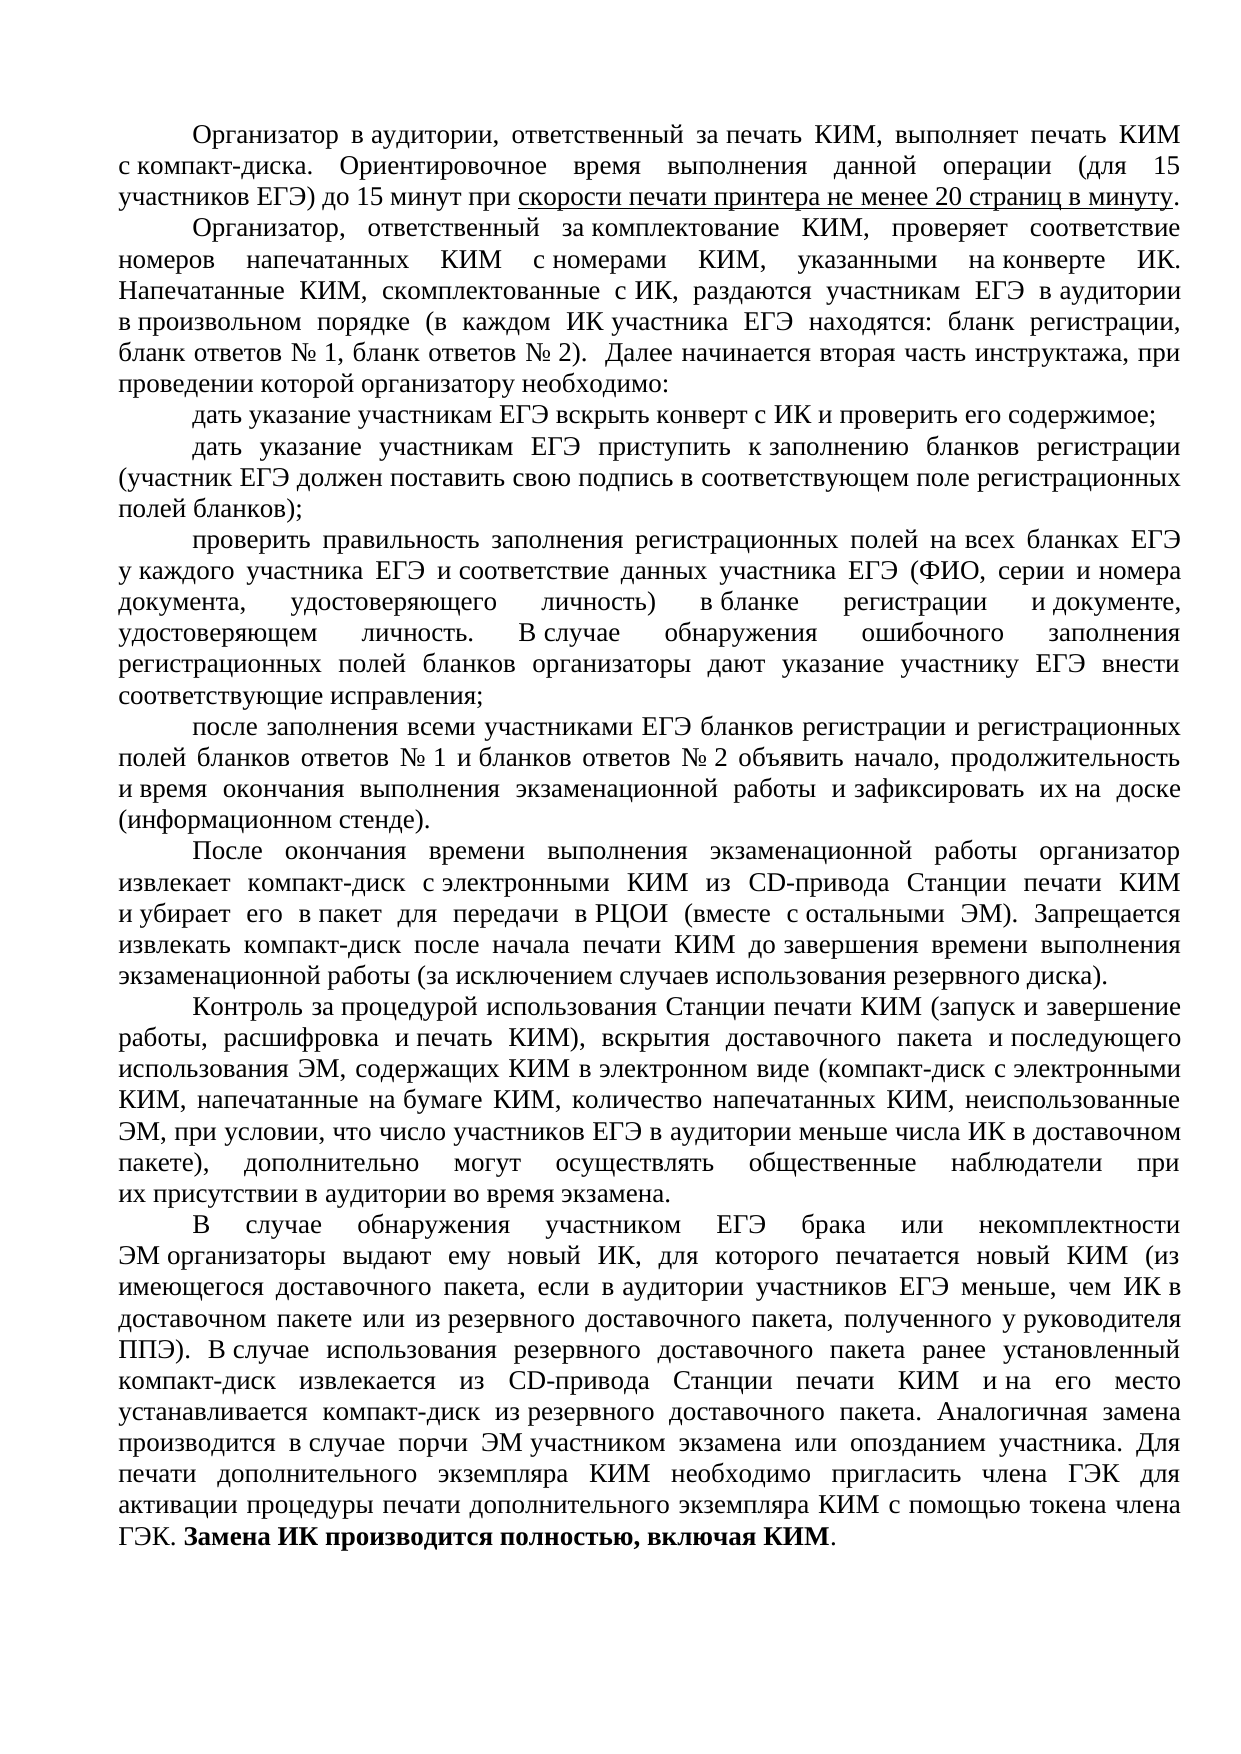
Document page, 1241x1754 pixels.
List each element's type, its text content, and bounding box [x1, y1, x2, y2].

text В случае обнаружения участником ЕГЭ брака или некомплектности ЭМ организаторы выдают ему новый ИК, для которого печатается новый КИМ (из имеющегося доставочного пакета, если в аудитории участников ЕГЭ меньше, чем ИК в доставочном пакете или из резервного доставочного пакета, полученного у руководителя ППЭ). В случае использования резервного доставочного пакета ранее установленный компакт-диск извлекается из CD-привода Станции печати КИМ и на его место устанавливается компакт-диск из резервного доставочного пакета. Аналогичная замена производится в случае порчи ЭМ участником экзамена или опозданием участника. Для печати дополнительного экземпляра КИМ необходимо пригласить члена ГЭК для активации процедуры печати дополнительного экземпляра КИМ с помощью токена члена ГЭК. Замена ИК производится полностью, включая КИМ. [118, 1208, 1181, 1551]
text проверить правильность заполнения регистрационных полей на всех бланках ЕГЭ у каждого участника ЕГЭ и соответствие данных участника ЕГЭ (ФИО, серии и номера документа, удостоверяющего личность) в бланке регистрации и документе, удостоверяющем личность. В случае обнаружения ошибочного заполнения регистрационных полей бланков организаторы дают указание участнику ЕГЭ внести соответствующие исправления; [118, 523, 1181, 710]
text После окончания времени выполнения экзаменационной работы организатор извлекает компакт-диск с электронными КИМ из CD-привода Станции печати КИМ и убирает его в пакет для передачи в РЦОИ (вместе с остальными ЭМ). Запрещается извлекать компакт-диск после начала печати КИМ до завершения времени выполнения экзаменационной работы (за исключением случаев использования резервного диска). [118, 834, 1181, 990]
text Организатор, ответственный за комплектование КИМ, проверяет соответствие номеров напечатанных КИМ с номерами КИМ, указанными на конверте ИК. Напечатанные КИМ, скомплектованные с ИК, раздаются участникам ЕГЭ в аудитории в произвольном порядке (в каждом ИК участника ЕГЭ находятся: бланк регистрации, бланк ответов № 1, бланк ответов № 2). Далее начинается вторая часть инструктажа, при проведении которой организатору необходимо: [118, 212, 1181, 398]
text дать указание участникам ЕГЭ вскрыть конверт с ИК и проверить его содержимое; [118, 398, 1181, 429]
text дать указание участникам ЕГЭ приступить к заполнению бланков регистрации (участник ЕГЭ должен поставить свою подпись в соответствующем поле регистрационных полей бланков); [118, 429, 1181, 523]
text Контроль за процедурой использования Станции печати КИМ (запуск и завершение работы, расшифровка и печать КИМ), вскрытия доставочного пакета и последующего использования ЭМ, содержащих КИМ в электронном виде (компакт-диск с электронными КИМ, напечатанные на бумаге КИМ, количество напечатанных КИМ, неиспользованные ЭМ, при условии, что число участников ЕГЭ в аудитории меньше числа ИК в доставочном пакете), дополнительно могут осуществлять общественные наблюдатели при их присутствии в аудитории во время экзамена. [118, 990, 1181, 1208]
text Организатор в аудитории, ответственный за печать КИМ, выполняет печать КИМ с компакт-диска. Ориентировочное время выполнения данной операции (для 15 участников ЕГЭ) до 15 минут при скорости печати принтера не менее 20 страниц в минуту. [118, 118, 1181, 212]
text после заполнения всеми участниками ЕГЭ бланков регистрации и регистрационных полей бланков ответов № 1 и бланков ответов № 2 объявить начало, продолжительность и время окончания выполнения экзаменационной работы и зафиксировать их на доске (информационном стенде). [118, 710, 1181, 834]
